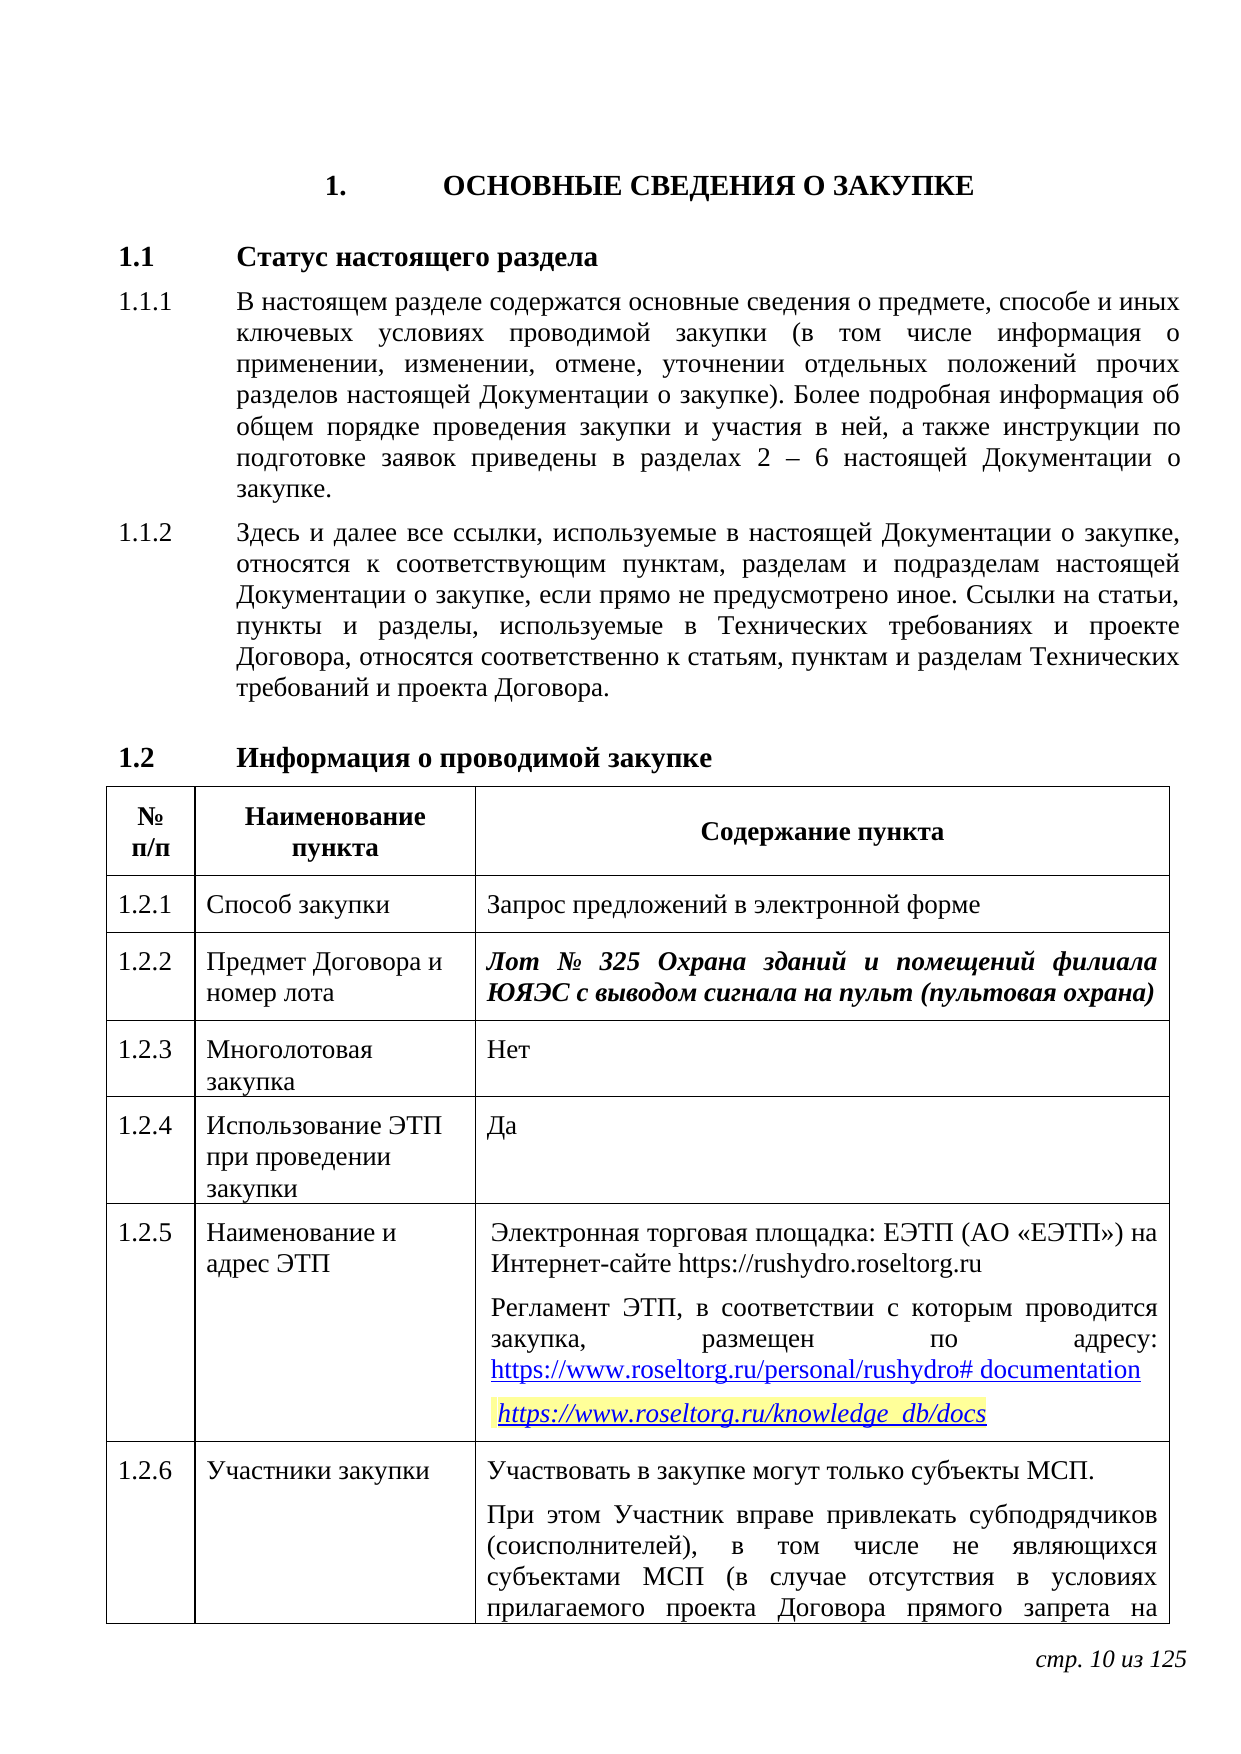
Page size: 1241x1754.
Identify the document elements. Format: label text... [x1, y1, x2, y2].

table_cell [107, 1442, 194, 1622]
table_cell Нет [476, 1021, 1169, 1096]
table_cell Участники закупки [196, 1442, 475, 1622]
table_cell Предмет Договора и номер лота [196, 933, 475, 1020]
table_cell [107, 1204, 194, 1441]
table_cell Да [476, 1097, 1169, 1203]
table_cell Использование ЭТП при проведении закупки [196, 1097, 475, 1203]
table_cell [476, 1442, 1169, 1622]
table_header Содержание пункта [476, 787, 1169, 874]
subtitle ОСНОВНЫЕ СВЕДЕНИЯ О ЗАКУПКЕ [118, 168, 1181, 202]
table_cell Электронная торговая площадка: ЕЭТП (АО «ЕЭТП») на Интернет-сайте https://rushydro.roseltorg.ru Регламент ЭТП, в соответствии с которым проводится закупка, размещен по адресу: https://www.roseltorg.ru/personal/rushydro# documentation https://www.roseltorg.ru/knowledge_db/docs [476, 1204, 1169, 1441]
table_cell Запрос предложений в электронной форме [476, 876, 1169, 932]
list Здесь и далее все ссылки, используемые в настоящей Документации о закупке, относятся к соответствующим пунктам, разделам и подразделам настоящей Документации о закупке, если прямо не предусмотрено иное. Ссылки на статьи, пункты и разделы, используемые в Технических требованиях и проекте Договора, относятся соответственно к статьям, пунктам и разделам Технических требований и проекта Договора. [118, 516, 1181, 703]
table_header Наименование пункта [196, 787, 475, 874]
table_cell Многолотовая закупка [196, 1021, 475, 1096]
table_cell [107, 876, 194, 932]
table_cell [107, 1097, 194, 1203]
table_header № п/п [107, 787, 194, 874]
table_cell Способ закупки [196, 876, 475, 932]
table_cell Лот № 325 Охрана зданий и помещений филиала ЮЯЭС с выводом сигнала на пульт (пультовая охрана) [476, 933, 1169, 1020]
table_cell [107, 933, 194, 1020]
subtitle Статус настоящего раздела [118, 239, 1181, 273]
table_cell [107, 1021, 194, 1096]
subtitle Информация о проводимой закупке [118, 740, 1181, 774]
table_cell Наименование и адрес ЭТП [196, 1204, 475, 1441]
list В настоящем разделе содержатся основные сведения о предмете, способе и иных ключевых условиях проводимой закупки (в том числе информация о применении, изменении, отмене, уточнении отдельных положений прочих разделов настоящей Документации о закупке). Более подробная информация об общем порядке проведения закупки и участия в ней, а также инструкции по подготовке заявок приведены в разделах 2 – 6 настоящей Документации о закупке. [118, 285, 1181, 503]
